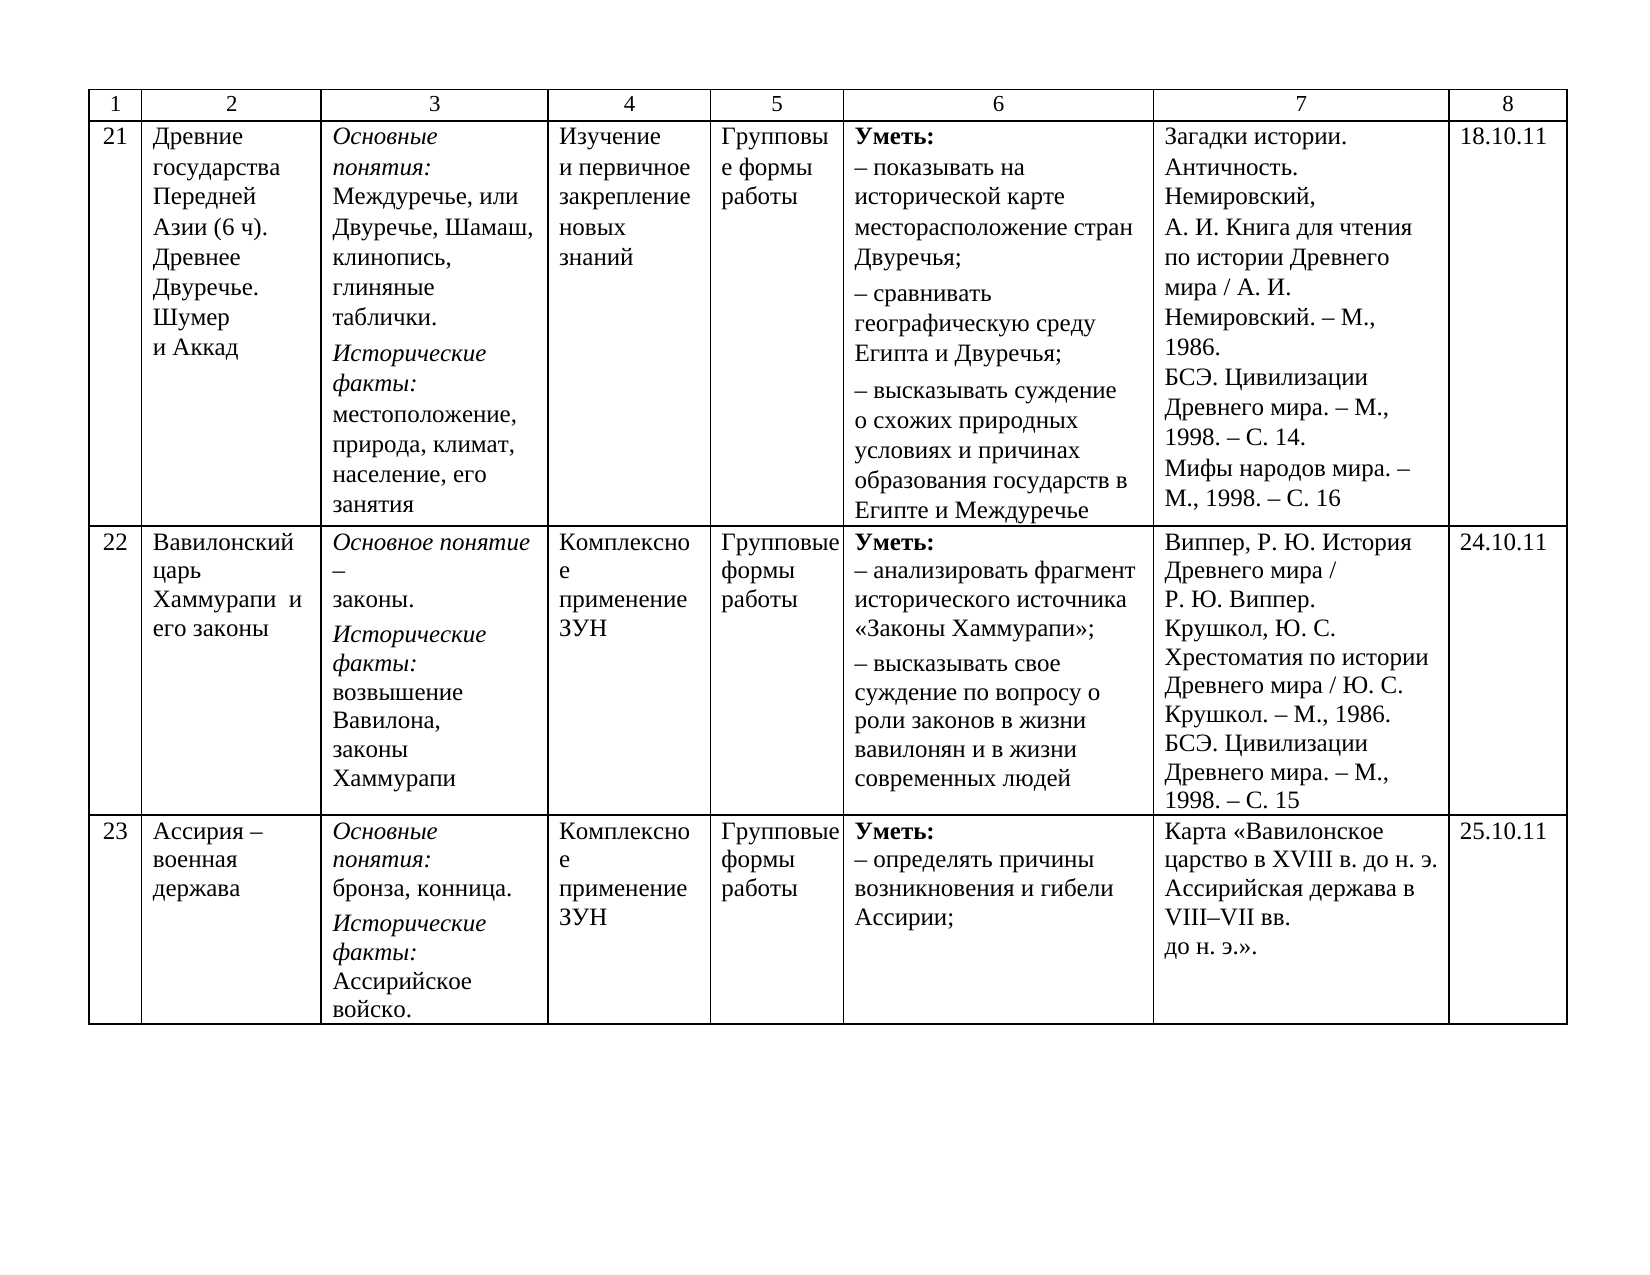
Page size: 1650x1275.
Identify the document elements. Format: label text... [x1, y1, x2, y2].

table_cell Вавилонский царь Хаммурапи и его законы [142, 527, 320, 814]
table_cell Уметь: – анализировать фрагмент исторического источника «Законы Хаммурапи»; – высказывать свое суждение по вопросу о роли законов в жизни вавилонян и в жизни современных людей [844, 527, 1153, 814]
table_cell 21 [90, 122, 141, 525]
table_cell 22 [90, 527, 141, 814]
table_cell 25.10.11 [1450, 816, 1566, 1023]
table_cell Групповые формы работы [711, 527, 843, 814]
table_cell Виппер, Р. Ю. История Древнего мира / Р. Ю. Виппер. Крушкол, Ю. С. Хрестоматия по истории Древнего мира / Ю. С. Крушкол. – М., 1986. БСЭ. Цивилизации Древнего мира. – М., 1998. – С. 15 [1154, 527, 1448, 814]
table_header 1 [90, 90, 141, 120]
table_cell Уметь: – определять причины возникновения и гибели Ассирии; [844, 816, 1153, 1023]
table_cell Основные понятия: бронза, конница. Исторические факты: Ассирийское войско. [322, 816, 547, 1023]
table_cell 23 [90, 816, 141, 1023]
table_cell Уметь: – показывать на исторической карте месторасположение стран Двуречья; – сравнивать географическую среду Египта и Двуречья; – высказывать суждение о схожих природных условиях и причинах образования государств в Египте и Междуречье [844, 122, 1153, 525]
table_cell Древние государства Передней Азии (6 ч). Древнее Двуречье. Шумер и Аккад [142, 122, 320, 525]
table_cell Групповые формы работы [711, 122, 843, 525]
table_cell Карта «Вавилонское царство в XVIII в. до н. э. Ассирийская держава в VIII–VII вв. до н. э.». [1154, 816, 1448, 1023]
table_cell 24.10.11 [1450, 527, 1566, 814]
table_header 6 [844, 90, 1153, 120]
table_cell Основное понятие – законы. Исторические факты: возвышение Вавилона, законы Хаммурапи [322, 527, 547, 814]
table_cell Ассирия – военная держава [142, 816, 320, 1023]
table_cell Комплексное применение ЗУН [549, 527, 710, 814]
table_header 2 [142, 90, 320, 120]
table_header 8 [1450, 90, 1566, 120]
table_cell Изучение и первичное закрепление новых знаний [549, 122, 710, 525]
table_header 7 [1154, 90, 1448, 120]
table_header 5 [711, 90, 843, 120]
table_cell 18.10.11 [1450, 122, 1566, 525]
table_cell Комплексное применение ЗУН [549, 816, 710, 1023]
table_cell Основные понятия: Междуречье, или Двуречье, Шамаш, клинопись, глиняные таблички. Исторические факты: местоположение, природа, климат, население, его занятия [322, 122, 547, 525]
table_header 4 [549, 90, 710, 120]
table_cell Групповые формы работы [711, 816, 843, 1023]
table_cell Загадки истории. Античность. Немировский, А. И. Книга для чтения по истории Древнего мира / А. И. Немировский. – М., 1986. БСЭ. Цивилизации Древнего мира. – М., 1998. – С. 14. Мифы народов мира. – М., 1998. – С. 16 [1154, 122, 1448, 525]
table_header 3 [322, 90, 547, 120]
